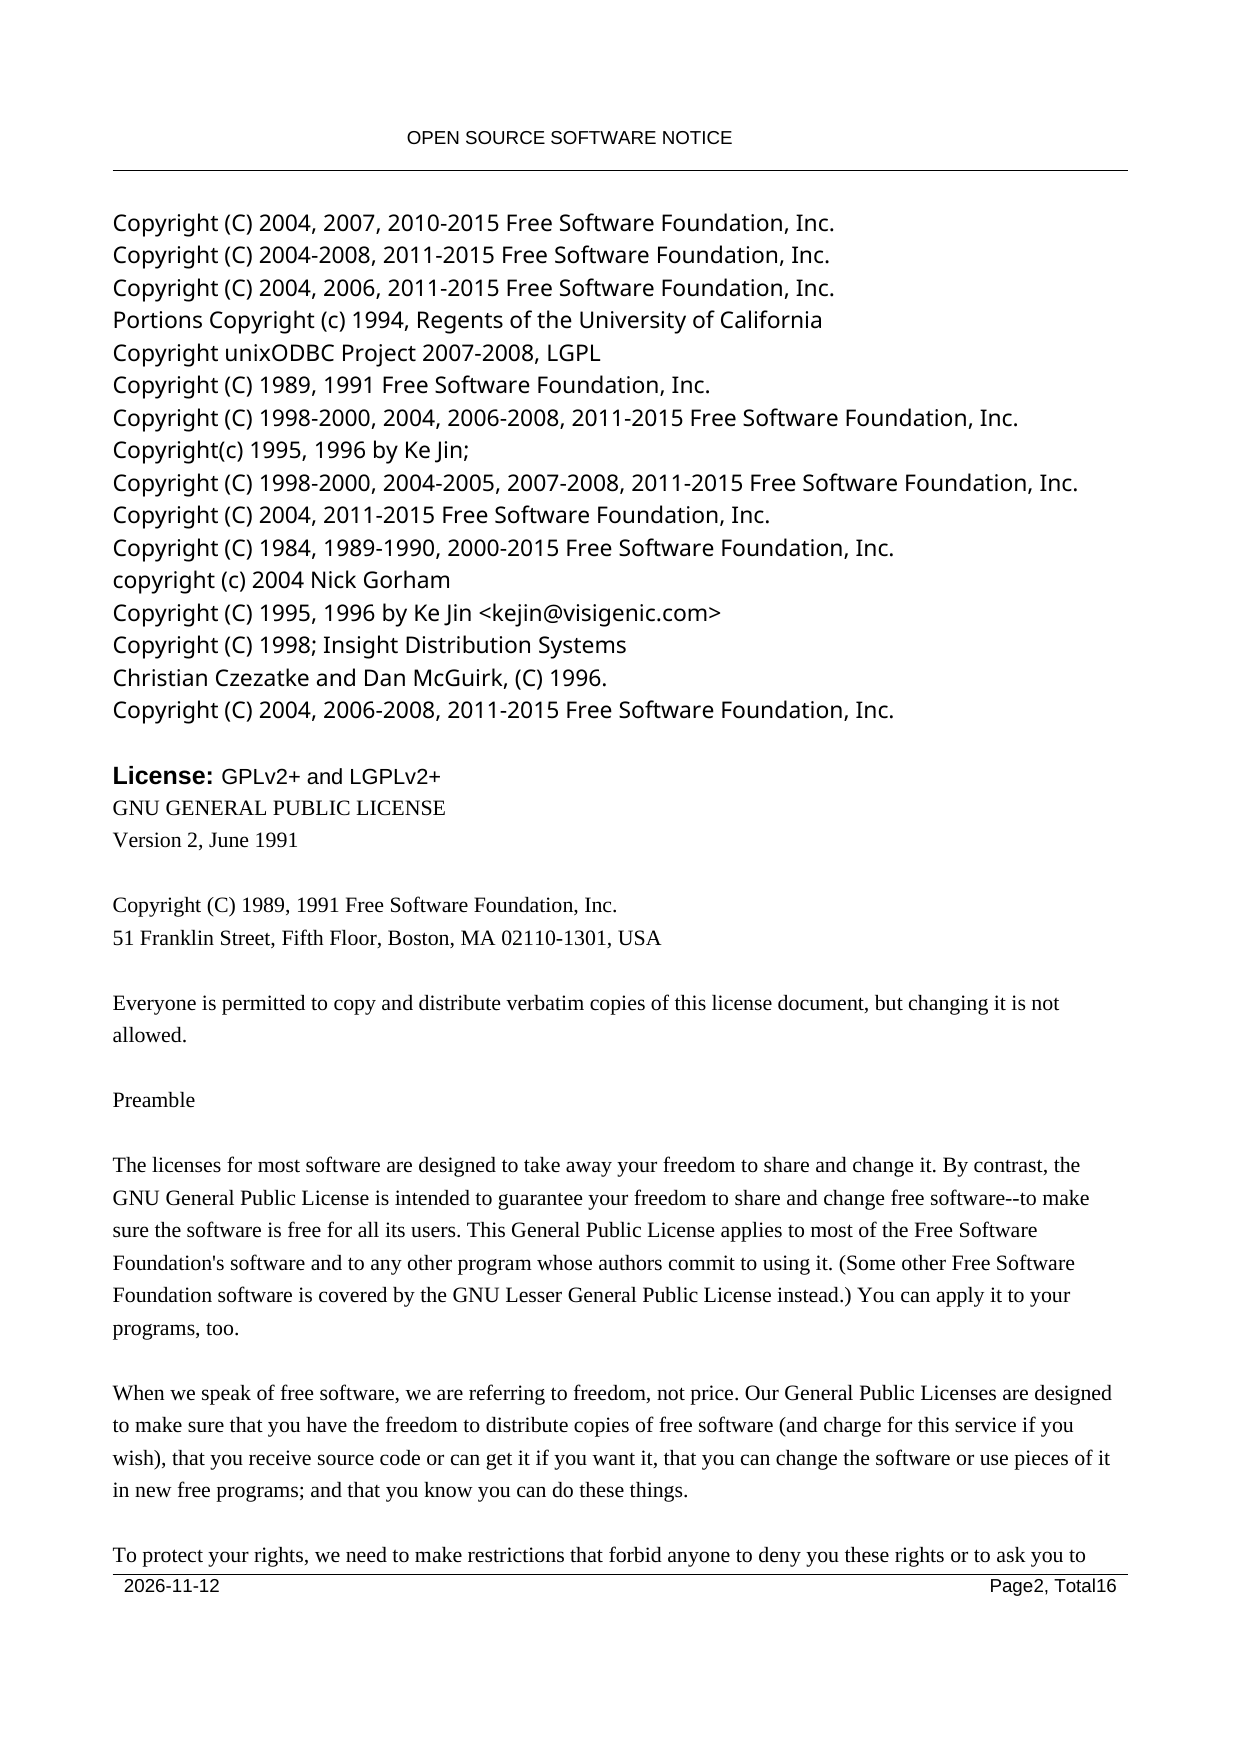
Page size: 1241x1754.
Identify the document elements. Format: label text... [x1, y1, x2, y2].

text License: GPLv2+ and LGPLv2+ [112, 759, 1128, 791]
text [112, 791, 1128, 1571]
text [112, 206, 1128, 759]
